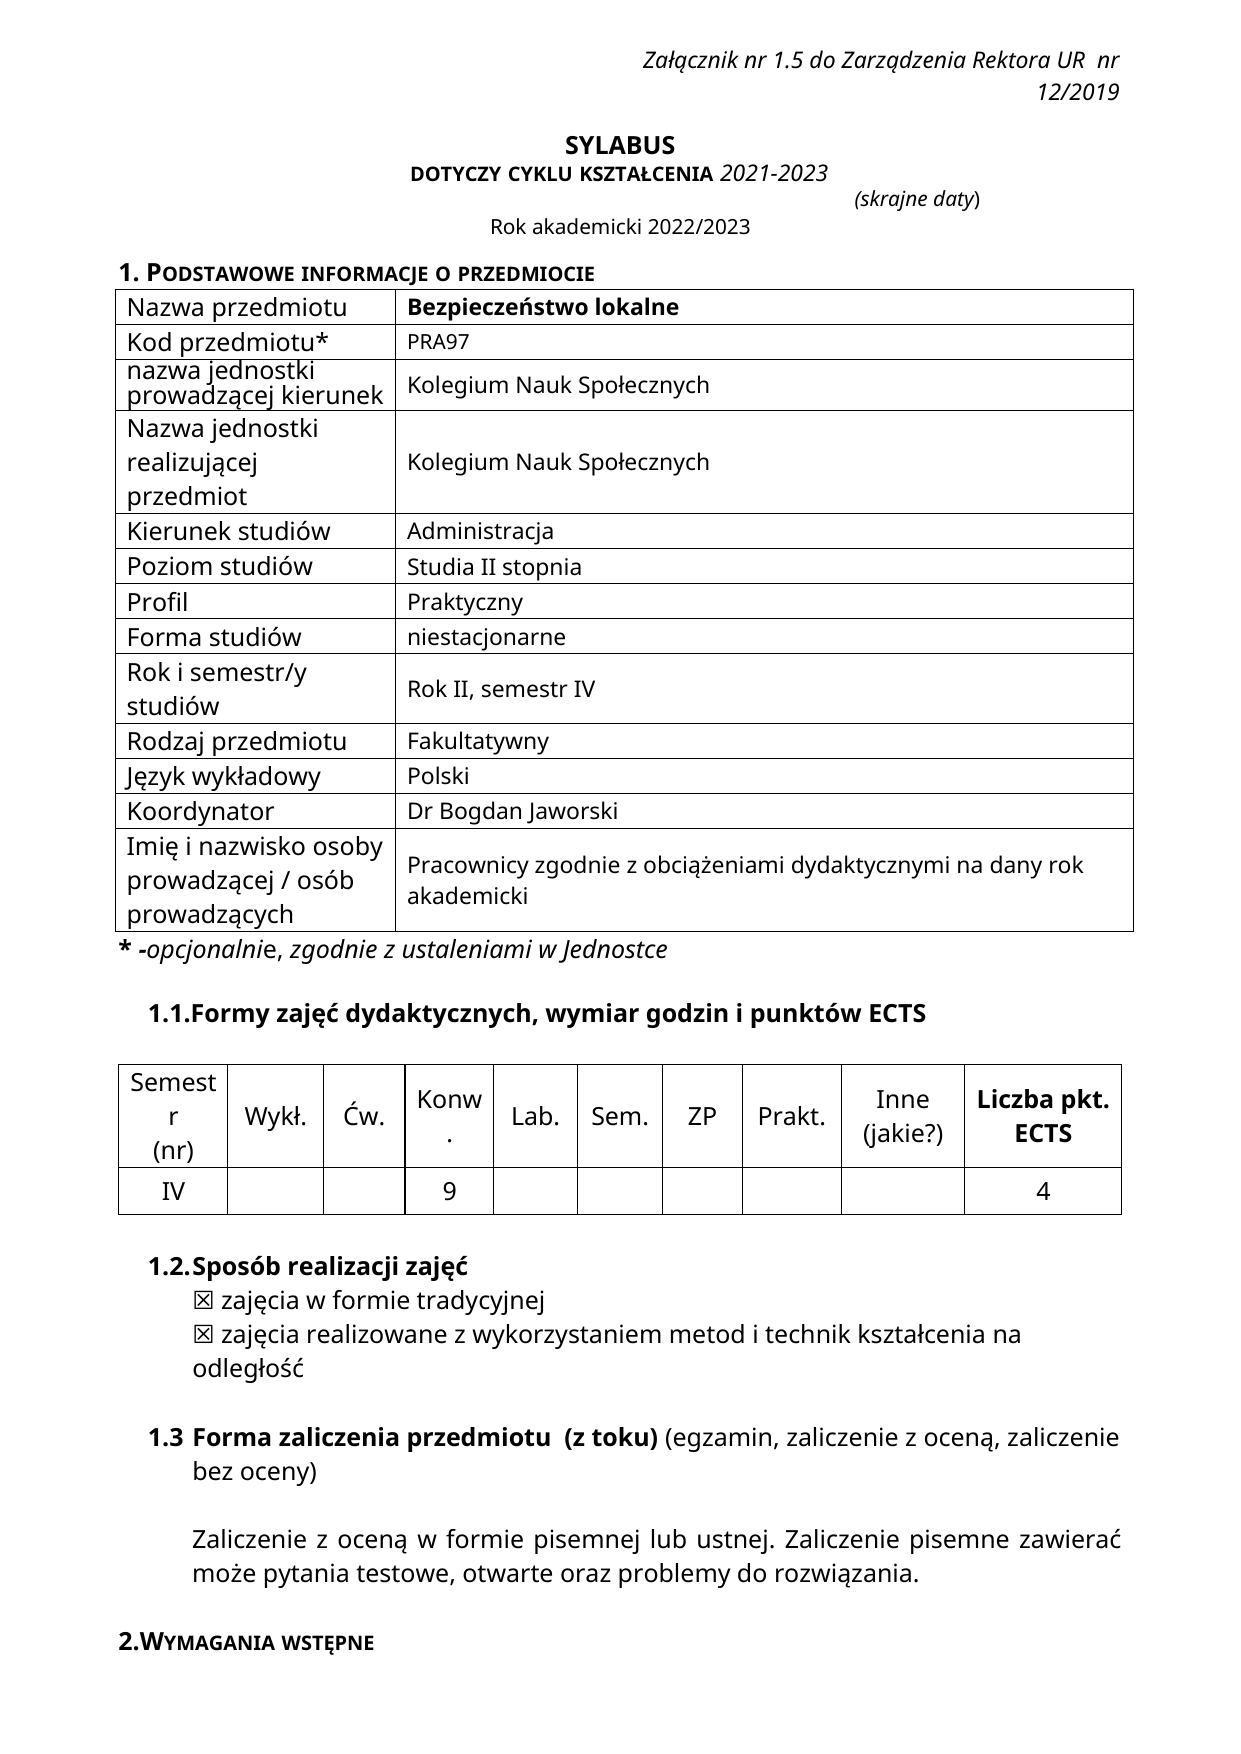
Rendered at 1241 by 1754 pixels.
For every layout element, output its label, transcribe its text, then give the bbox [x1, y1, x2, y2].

text SYLABUS [118, 128, 1122, 162]
table_header Nazwa przedmiotu [116, 290, 395, 323]
table_cell [578, 1168, 662, 1214]
table_cell Kod przedmiotu* [116, 325, 395, 359]
table_cell Studia II stopnia [396, 549, 1133, 583]
table_cell Poziom studiów [116, 549, 395, 583]
table_cell 4 [965, 1168, 1121, 1214]
table_cell Rodzaj przedmiotu [116, 724, 395, 758]
table_cell Język wykładowy [116, 759, 395, 793]
table_cell Imię i nazwisko osoby prowadzącej / osób prowadzących [116, 829, 395, 931]
table_cell Polski [396, 759, 1133, 793]
text 1.3 Forma zaliczenia przedmiotu (z toku) (egzamin, zaliczenie z oceną, zaliczenie bez oceny) [148, 1419, 1122, 1487]
table_cell PRA97 [396, 325, 1133, 359]
table_cell Kierunek studiów [116, 514, 395, 548]
text 1.2. Sposób realizacji zajęć [148, 1249, 1122, 1283]
table_header Konw. [406, 1065, 493, 1167]
text Zaliczenie z oceną w formie pisemnej lub ustnej. Zaliczenie pisemne zawierać może pytania testowe, otwarte oraz problemy do rozwiązania. [192, 1521, 1122, 1589]
table_cell 9 [406, 1168, 493, 1214]
table_cell [743, 1168, 841, 1214]
table_cell [663, 1168, 742, 1214]
table_header Liczba pkt. ECTS [965, 1065, 1121, 1167]
table_header Lab. [494, 1065, 577, 1167]
table_cell Profil [116, 584, 395, 618]
text 1. Podstawowe informacje o przedmiocie [118, 254, 1122, 288]
text * -opcjonalnie, zgodnie z ustaleniami w Jednostce [118, 932, 1122, 966]
table_header Inne (jakie?) [842, 1065, 964, 1167]
table_cell [324, 1168, 404, 1214]
table_cell [228, 1168, 323, 1214]
table_cell Fakultatywny [396, 724, 1133, 758]
text ☒ zajęcia realizowane z wykorzystaniem metod i technik kształcenia na odległość [192, 1317, 1122, 1385]
table_header ZP [663, 1065, 742, 1167]
table_cell Praktyczny [396, 584, 1133, 618]
table_cell Administracja [396, 514, 1133, 548]
text 1.1.Formy zajęć dydaktycznych, wymiar godzin i punktów ECTS [148, 995, 1122, 1029]
text Załącznik nr 1.5 do Zarządzenia Rektora UR nr 12/2019 [118, 44, 1122, 107]
table_header Ćw. [324, 1065, 404, 1167]
table_cell Forma studiów [116, 619, 395, 653]
table_cell Dr Bogdan Jaworski [396, 794, 1133, 828]
table_cell nazwa jednostki prowadzącej kierunek [116, 360, 395, 410]
text Rok akademicki 2022/2023 [118, 212, 1122, 240]
table_cell niestacjonarne [396, 619, 1133, 653]
table_header Wykł. [228, 1065, 323, 1167]
table_cell IV [119, 1168, 227, 1214]
text ☒ zajęcia w formie tradycyjnej [192, 1283, 1122, 1317]
table_cell Koordynator [116, 794, 395, 828]
table_header Sem. [578, 1065, 662, 1167]
table_cell Kolegium Nauk Społecznych [396, 411, 1133, 513]
table_cell [494, 1168, 577, 1214]
table_cell Rok i semestr/y studiów [116, 654, 395, 722]
table_cell Kolegium Nauk Społecznych [396, 360, 1133, 410]
table_header Prakt. [743, 1065, 841, 1167]
table_header Semestr (nr) [119, 1065, 227, 1167]
table_cell Nazwa jednostki realizującej przedmiot [116, 411, 395, 513]
table_header Bezpieczeństwo lokalne [396, 290, 1133, 323]
text 2.Wymagania wstępne [118, 1624, 1122, 1658]
text (skrajne daty) [192, 187, 1122, 212]
table_cell Rok II, semestr IV [396, 654, 1133, 722]
table_cell Pracownicy zgodnie z obciążeniami dydaktycznymi na dany rok akademicki [396, 829, 1133, 931]
table_cell [842, 1168, 964, 1214]
text dotyczy cyklu kształcenia 2021-2023 [118, 162, 1122, 187]
